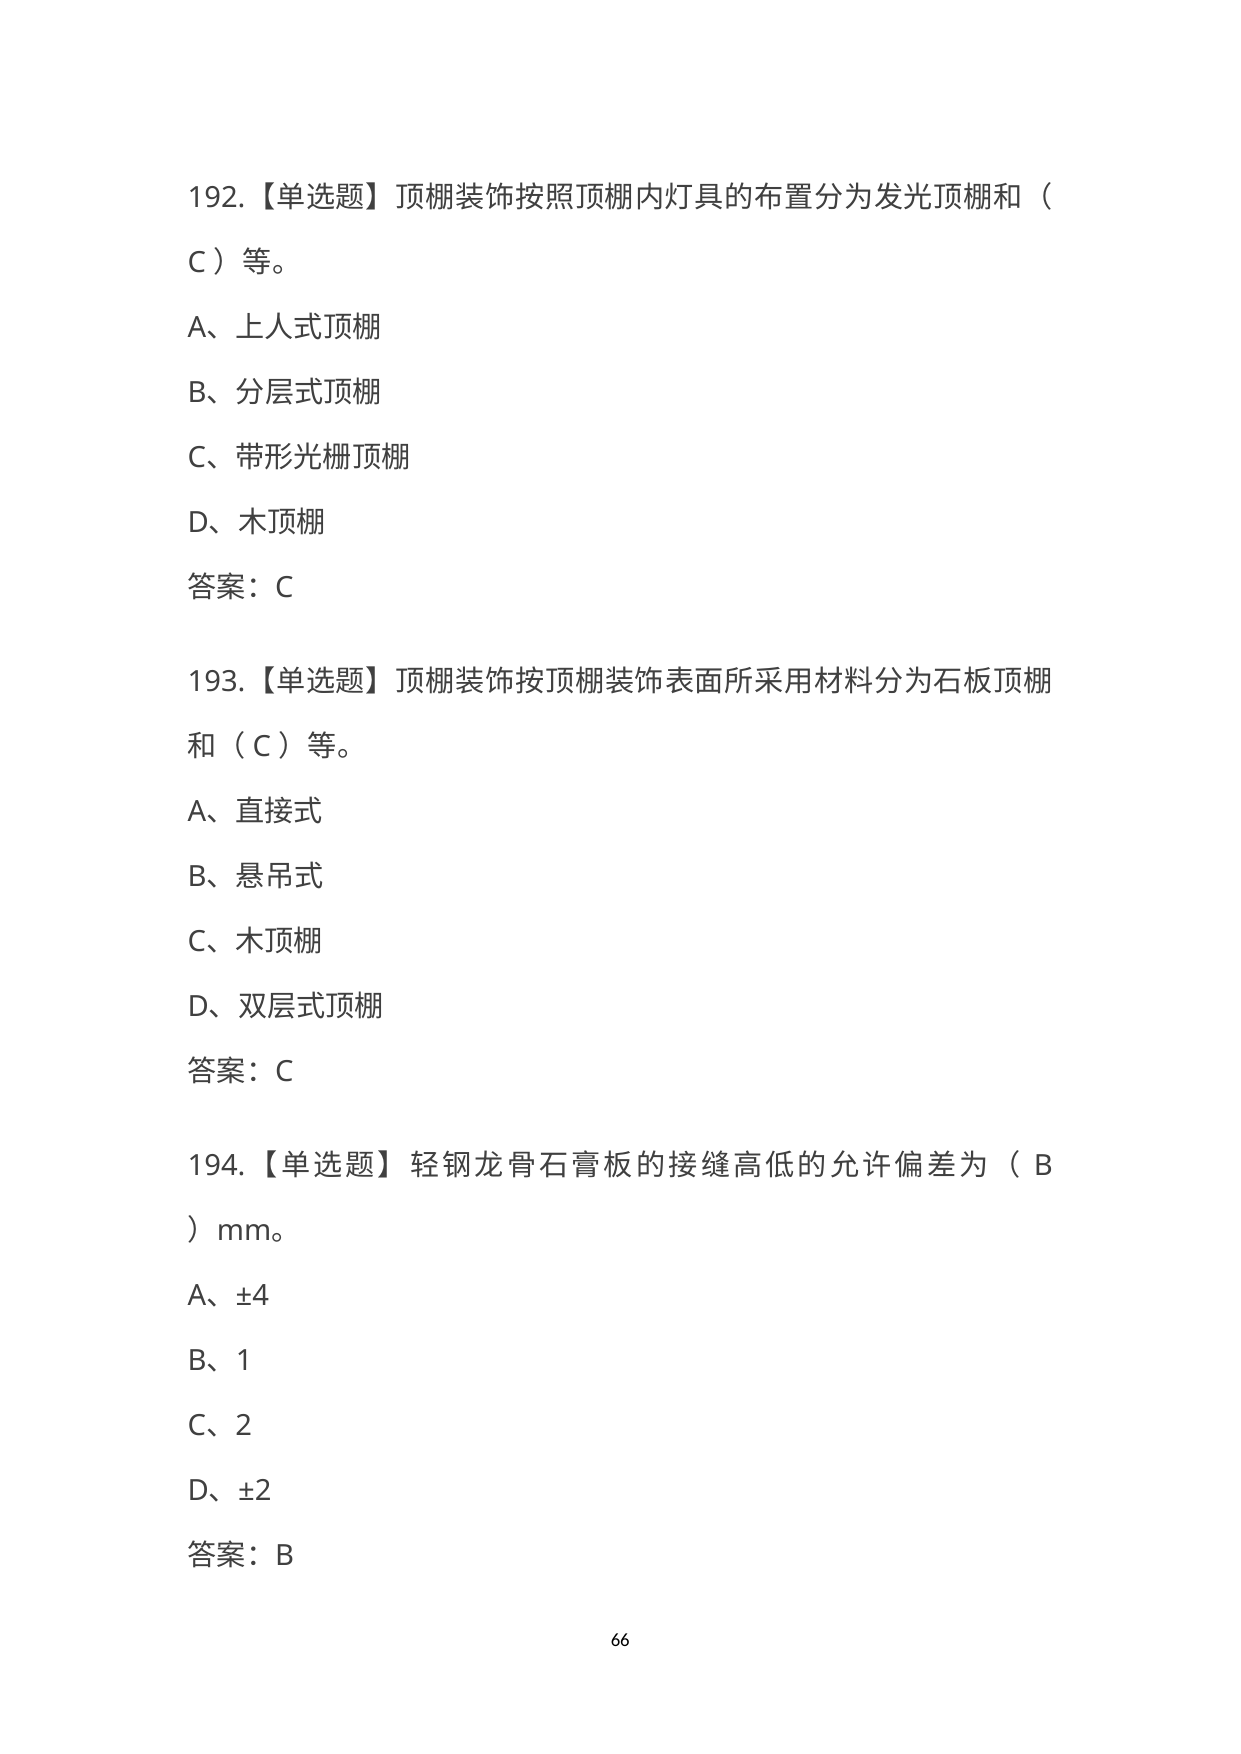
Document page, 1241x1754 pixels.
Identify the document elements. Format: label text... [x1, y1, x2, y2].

text 192.【单选题】顶棚装饰按照顶棚内灯具的布置分为发光顶棚和（ C ）等。 A、上人式顶棚 B、分层式顶棚 C、带形光栅顶棚 D、木顶棚 答案：C [187, 162, 1053, 617]
text 194.【单选题】轻钢龙骨石膏板的接缝高低的允许偏差为（ B ）mm。 A、±4 B、1 C、2 D、±2 答案：B [187, 1130, 1053, 1585]
text 193.【单选题】顶棚装饰按顶棚装饰表面所采用材料分为石板顶棚和（ C ）等。 A、直接式 B、悬吊式 C、木顶棚 D、双层式顶棚 答案：C [187, 646, 1053, 1101]
